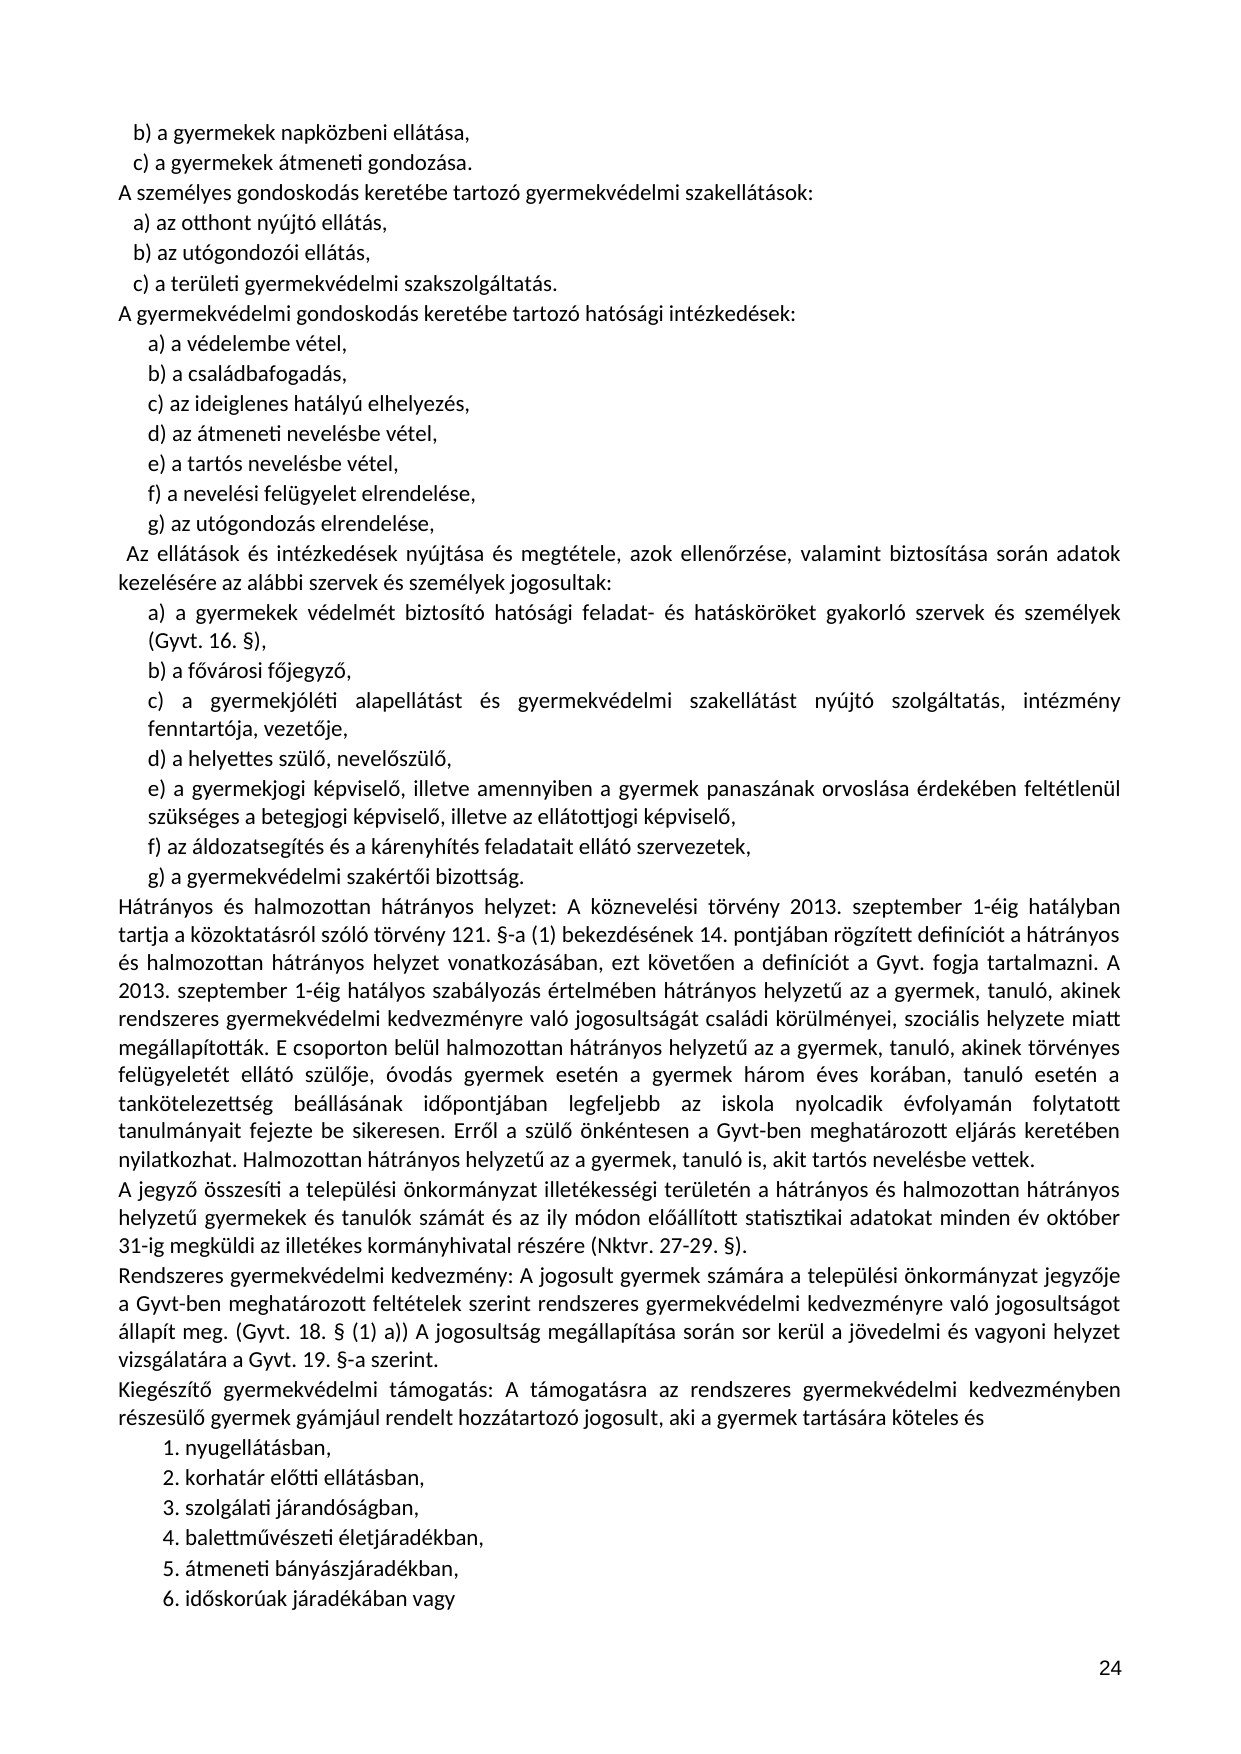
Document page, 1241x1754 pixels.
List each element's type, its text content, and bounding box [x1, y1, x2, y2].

text A jegyző összesíti a települési önkormányzat illetékességi területén a hátrányos és halmozottan hátrányos helyzetű gyermekek és tanulók számát és az ily módon előállított statisztikai adatokat minden év október 31-ig megküldi az illetékes kormányhivatal részére (Nktvr. 27-29. §). [118, 1175, 1122, 1259]
text b) az utógondozói ellátás, [118, 238, 1122, 267]
text a) a gyermekek védelmét biztosító hatósági feladat- és hatásköröket gyakorló szervek és személyek (Gyvt. 16. §), [148, 598, 1122, 654]
text e) a tartós nevelésbe vétel, [148, 449, 1122, 477]
text g) az utógondozás elrendelése, [148, 509, 1122, 537]
text e) a gyermekjogi képviselő, illetve amennyiben a gyermek panaszának orvoslása érdekében feltétlenül szükséges a betegjogi képviselő, illetve az ellátottjogi képviselő, [148, 774, 1122, 830]
text Kiegészítő gyermekvédelmi támogatás: A támogatásra az rendszeres gyermekvédelmi kedvezményben részesülő gyermek gyámjául rendelt hozzátartozó jogosult, aki a gyermek tartására köteles és [118, 1375, 1122, 1431]
text b) a gyermekek napközbeni ellátása, [118, 118, 1122, 146]
text g) a gyermekvédelmi szakértői bizottság. [148, 862, 1122, 890]
text 2. korhatár előtti ellátásban, [162, 1463, 1122, 1491]
text a) a védelembe vétel, [148, 329, 1122, 357]
text Hátrányos és halmozottan hátrányos helyzet: A köznevelési törvény 2013. szeptember 1-éig hatályban tartja a közoktatásról szóló törvény 121. §-a (1) bekezdésének 14. pontjában rögzített definíciót a hátrányos és halmozottan hátrányos helyzet vonatkozásában, ezt követően a definíciót a Gyvt. fogja tartalmazni. A 2013. szeptember 1-éig hatályos szabályozás értelmében hátrányos helyzetű az a gyermek, tanuló, akinek rendszeres gyermekvédelmi kedvezményre való jogosultságát családi körülményei, szociális helyzete miatt megállapították. E csoporton belül halmozottan hátrányos helyzetű az a gyermek, tanuló, akinek törvényes felügyeletét ellátó szülője, óvodás gyermek esetén a gyermek három éves korában, tanuló esetén a tankötelezettség beállásának időpontjában legfeljebb az iskola nyolcadik évfolyamán folytatott tanulmányait fejezte be sikeresen. Erről a szülő önkéntesen a Gyvt-ben meghatározott eljárás keretében nyilatkozhat. Halmozottan hátrányos helyzetű az a gyermek, tanuló is, akit tartós nevelésbe vettek. [118, 892, 1122, 1173]
text Rendszeres gyermekvédelmi kedvezmény: A jogosult gyermek számára a települési önkormányzat jegyzője a Gyvt-ben meghatározott feltételek szerint rendszeres gyermekvédelmi kedvezményre való jogosultságot állapít meg. (Gyvt. 18. § (1) a)) A jogosultság megállapítása során sor kerül a jövedelmi és vagyoni helyzet vizsgálatára a Gyvt. 19. §-a szerint. [118, 1261, 1122, 1373]
text d) az átmeneti nevelésbe vétel, [148, 419, 1122, 447]
text b) a családbafogadás, [148, 359, 1122, 387]
text a) az otthont nyújtó ellátás, [118, 208, 1122, 236]
text 5. átmeneti bányászjáradékban, [162, 1554, 1122, 1582]
text c) a gyermekek átmeneti gondozása. [118, 148, 1122, 176]
text 6. időskorúak járadékában vagy [162, 1584, 1122, 1612]
text c) az ideiglenes hatályú elhelyezés, [148, 389, 1122, 417]
text c) a területi gyermekvédelmi szakszolgáltatás. [118, 269, 1122, 297]
text d) a helyettes szülő, nevelőszülő, [148, 744, 1122, 772]
text f) az áldozatsegítés és a kárenyhítés feladatait ellátó szervezetek, [148, 832, 1122, 860]
text f) a nevelési felügyelet elrendelése, [148, 479, 1122, 507]
text 3. szolgálati járandóságban, [162, 1493, 1122, 1521]
text b) a fővárosi főjegyző, [148, 656, 1122, 684]
text Az ellátások és intézkedések nyújtása és megtétele, azok ellenőrzése, valamint biztosítása során adatok kezelésére az alábbi szervek és személyek jogosultak: [118, 539, 1122, 596]
text 1. nyugellátásban, [162, 1433, 1122, 1461]
text A személyes gondoskodás keretébe tartozó gyermekvédelmi szakellátások: [118, 178, 1122, 206]
text 4. balettművészeti életjáradékban, [162, 1523, 1122, 1552]
text c) a gyermekjóléti alapellátást és gyermekvédelmi szakellátást nyújtó szolgáltatás, intézmény fenntartója, vezetője, [148, 686, 1122, 742]
text A gyermekvédelmi gondoskodás keretébe tartozó hatósági intézkedések: [118, 299, 1122, 327]
